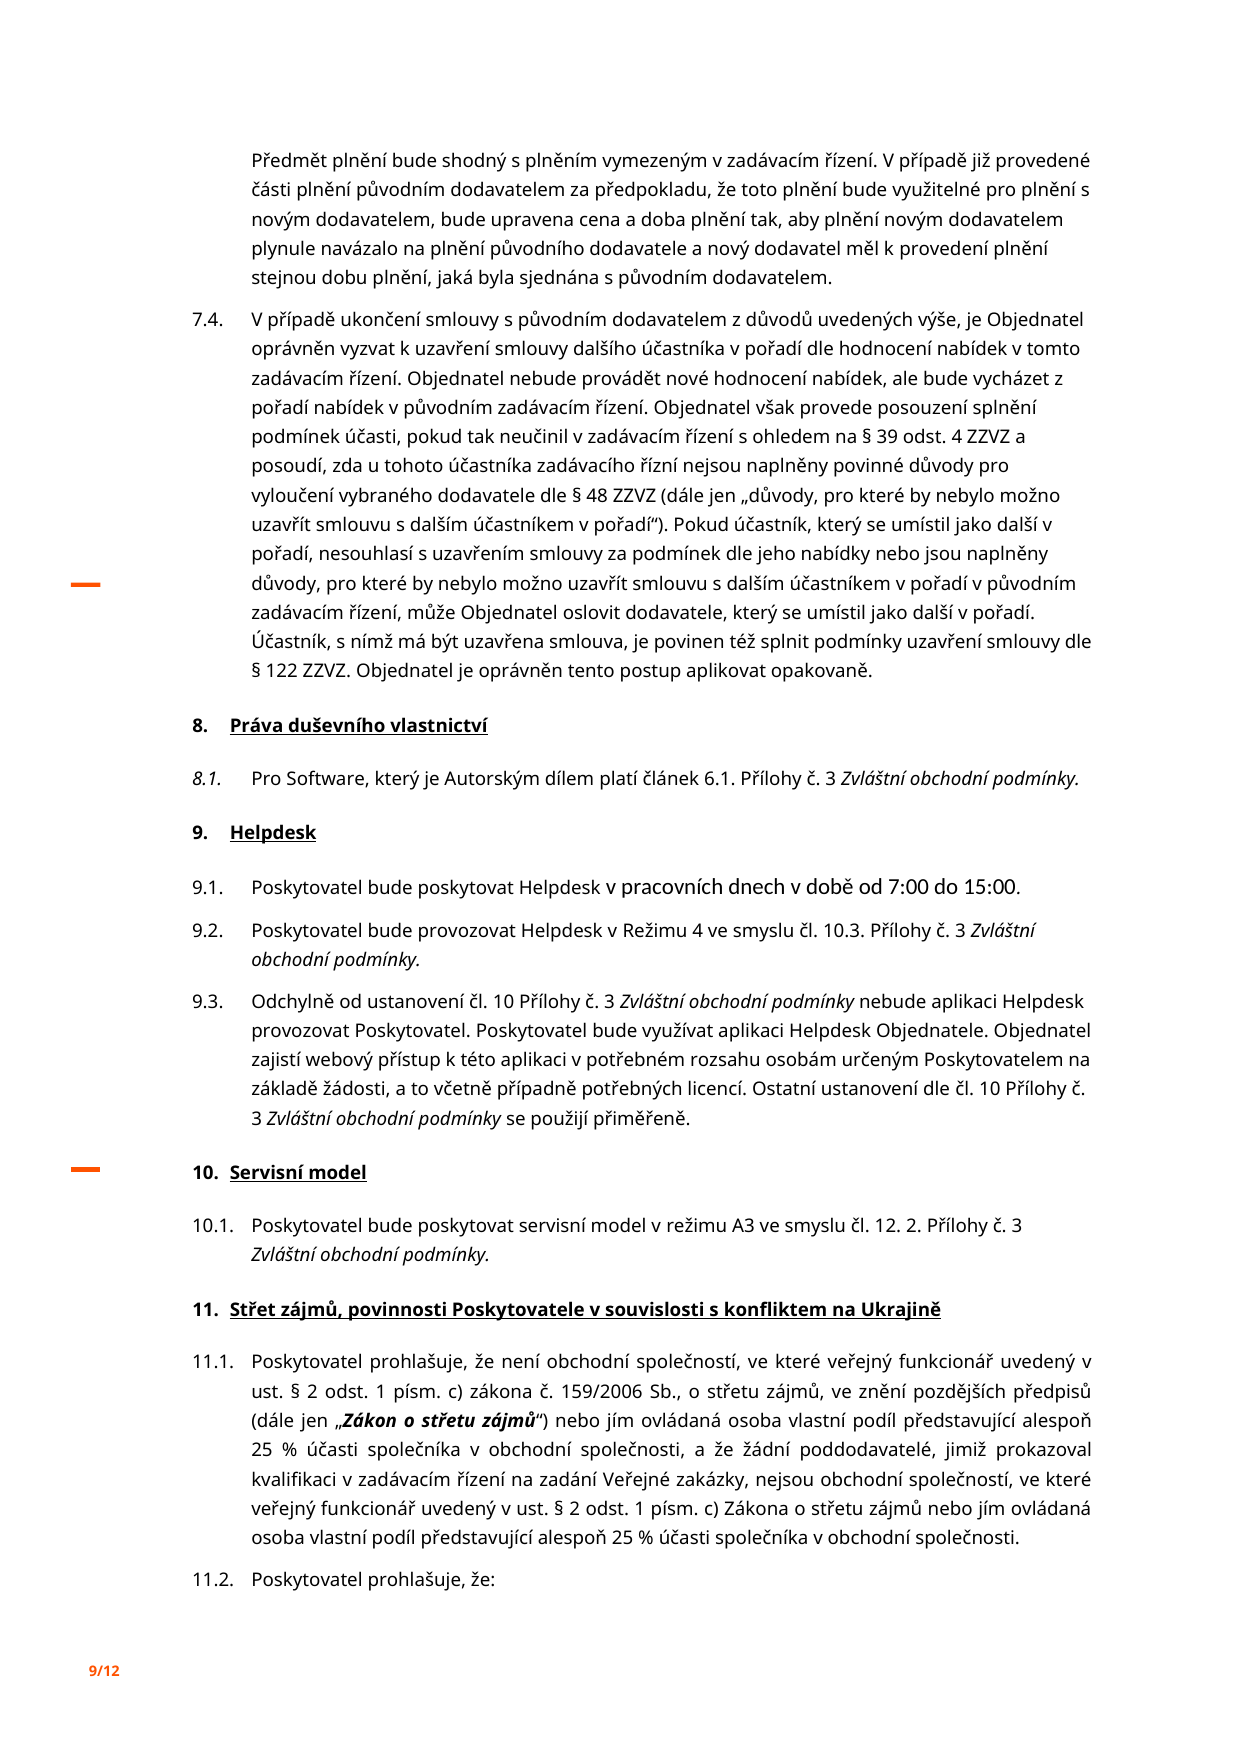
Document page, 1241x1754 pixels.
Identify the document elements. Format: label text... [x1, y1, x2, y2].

list Poskytovatel bude poskytovat servisní model v režimu A3 ve smyslu čl. 12. 2. Přílohy č. 3 Zvláštní obchodní podmínky. [192, 1212, 1093, 1267]
list V případě ukončení smlouvy s původním dodavatelem z důvodů uvedených výše, je Objednatel oprávněn vyzvat k uzavření smlouvy dalšího účastníka v pořadí dle hodnocení nabídek v tomto zadávacím řízení. Objednatel nebude provádět nové hodnocení nabídek, ale bude vycházet z pořadí nabídek v původním zadávacím řízení. Objednatel však provede posouzení splnění podmínek účasti, pokud tak neučinil v zadávacím řízení s ohledem na § 39 odst. 4 ZZVZ a posoudí, zda u tohoto účastníka zadávacího řízní nejsou naplněny povinné důvody pro vyloučení vybraného dodavatele dle § 48 ZZVZ (dále jen „důvody, pro které by nebylo možno uzavřít smlouvu s dalším účastníkem v pořadí“). Pokud účastník, který se umístil jako další v pořadí, nesouhlasí s uzavřením smlouvy za podmínek dle jeho nabídky nebo jsou naplněny důvody, pro které by nebylo možno uzavřít smlouvu s dalším účastníkem v pořadí v původním zadávacím řízení, může Objednatel oslovit dodavatele, který se umístil jako další v pořadí. Účastník, s nímž má být uzavřena smlouva, je povinen též splnit podmínky uzavření smlouvy dle § 122 ZZVZ. Objednatel je oprávněn tento postup aplikovat opakovaně. [192, 306, 1093, 683]
list Pro Software, který je Autorským dílem platí článek 6.1. Přílohy č. 3 Zvláštní obchodní podmínky. [192, 765, 1093, 790]
subtitle Střet zájmů, povinnosti Poskytovatele v souvislosti s konfliktem na Ukrajině [192, 1296, 1093, 1321]
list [192, 147, 1093, 290]
list Odchylně od ustanovení čl. 10 Přílohy č. 3 Zvláštní obchodní podmínky nebude aplikaci Helpdesk provozovat Poskytovatel. Poskytovatel bude využívat aplikaci Helpdesk Objednatele. Objednatel zajistí webový přístup k této aplikaci v potřebném rozsahu osobám určeným Poskytovatelem na základě žádosti, a to včetně případně potřebných licencí. Ostatní ustanovení dle čl. 10 Přílohy č. 3 Zvláštní obchodní podmínky se použijí přiměřeně. [192, 988, 1093, 1131]
subtitle Servisní model [192, 1159, 1093, 1185]
subtitle Helpdesk [192, 819, 1093, 845]
list Poskytovatel bude poskytovat Helpdesk v pracovních dnech v době od 7:00 do 15:00. [192, 872, 1093, 900]
list Poskytovatel prohlašuje, že není obchodní společností, ve které veřejný funkcionář uvedený v ust. § 2 odst. 1 písm. c) zákona č. 159/2006 Sb., o střetu zájmů, ve znění pozdějších předpisů (dále jen „Zákon o střetu zájmů“) nebo jím ovládaná osoba vlastní podíl představující alespoň 25 % účasti společníka v obchodní společnosti, a že žádní poddodavatelé, jimiž prokazoval kvalifikaci v zadávacím řízení na zadání Veřejné zakázky, nejsou obchodní společností, ve které veřejný funkcionář uvedený v ust. § 2 odst. 1 písm. c) Zákona o střetu zájmů nebo jím ovládaná osoba vlastní podíl představující alespoň 25 % účasti společníka v obchodní společnosti. [192, 1349, 1093, 1550]
list Poskytovatel bude provozovat Helpdesk v Režimu 4 ve smyslu čl. 10.3. Přílohy č. 3 Zvláštní obchodní podmínky. [192, 917, 1093, 972]
list Poskytovatel prohlašuje, že: [192, 1566, 1093, 1592]
subtitle Práva duševního vlastnictví [192, 712, 1093, 737]
